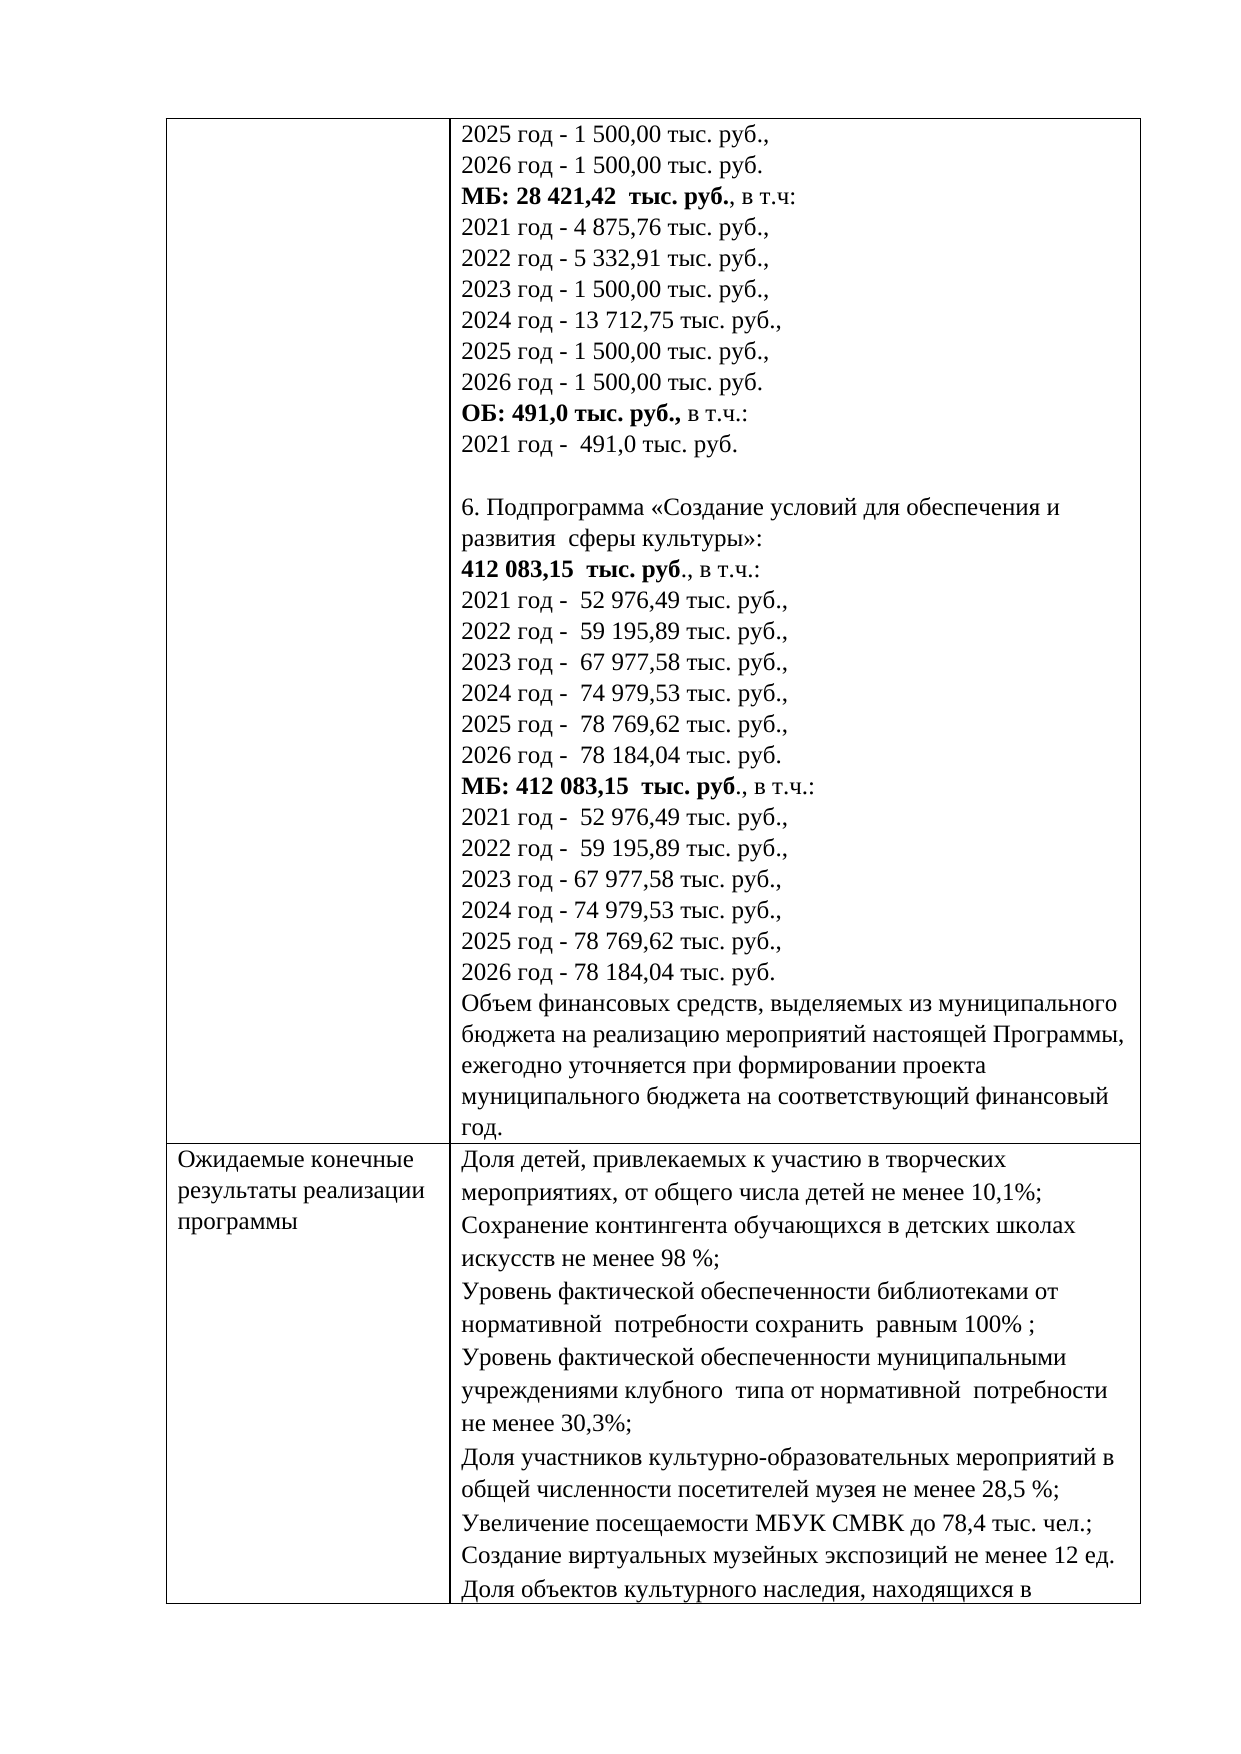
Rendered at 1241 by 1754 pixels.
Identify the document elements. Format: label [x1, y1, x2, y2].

table_cell [167, 119, 449, 1143]
table_cell [167, 1144, 449, 1602]
table_cell [451, 119, 1140, 1143]
table_cell [451, 1144, 1140, 1602]
